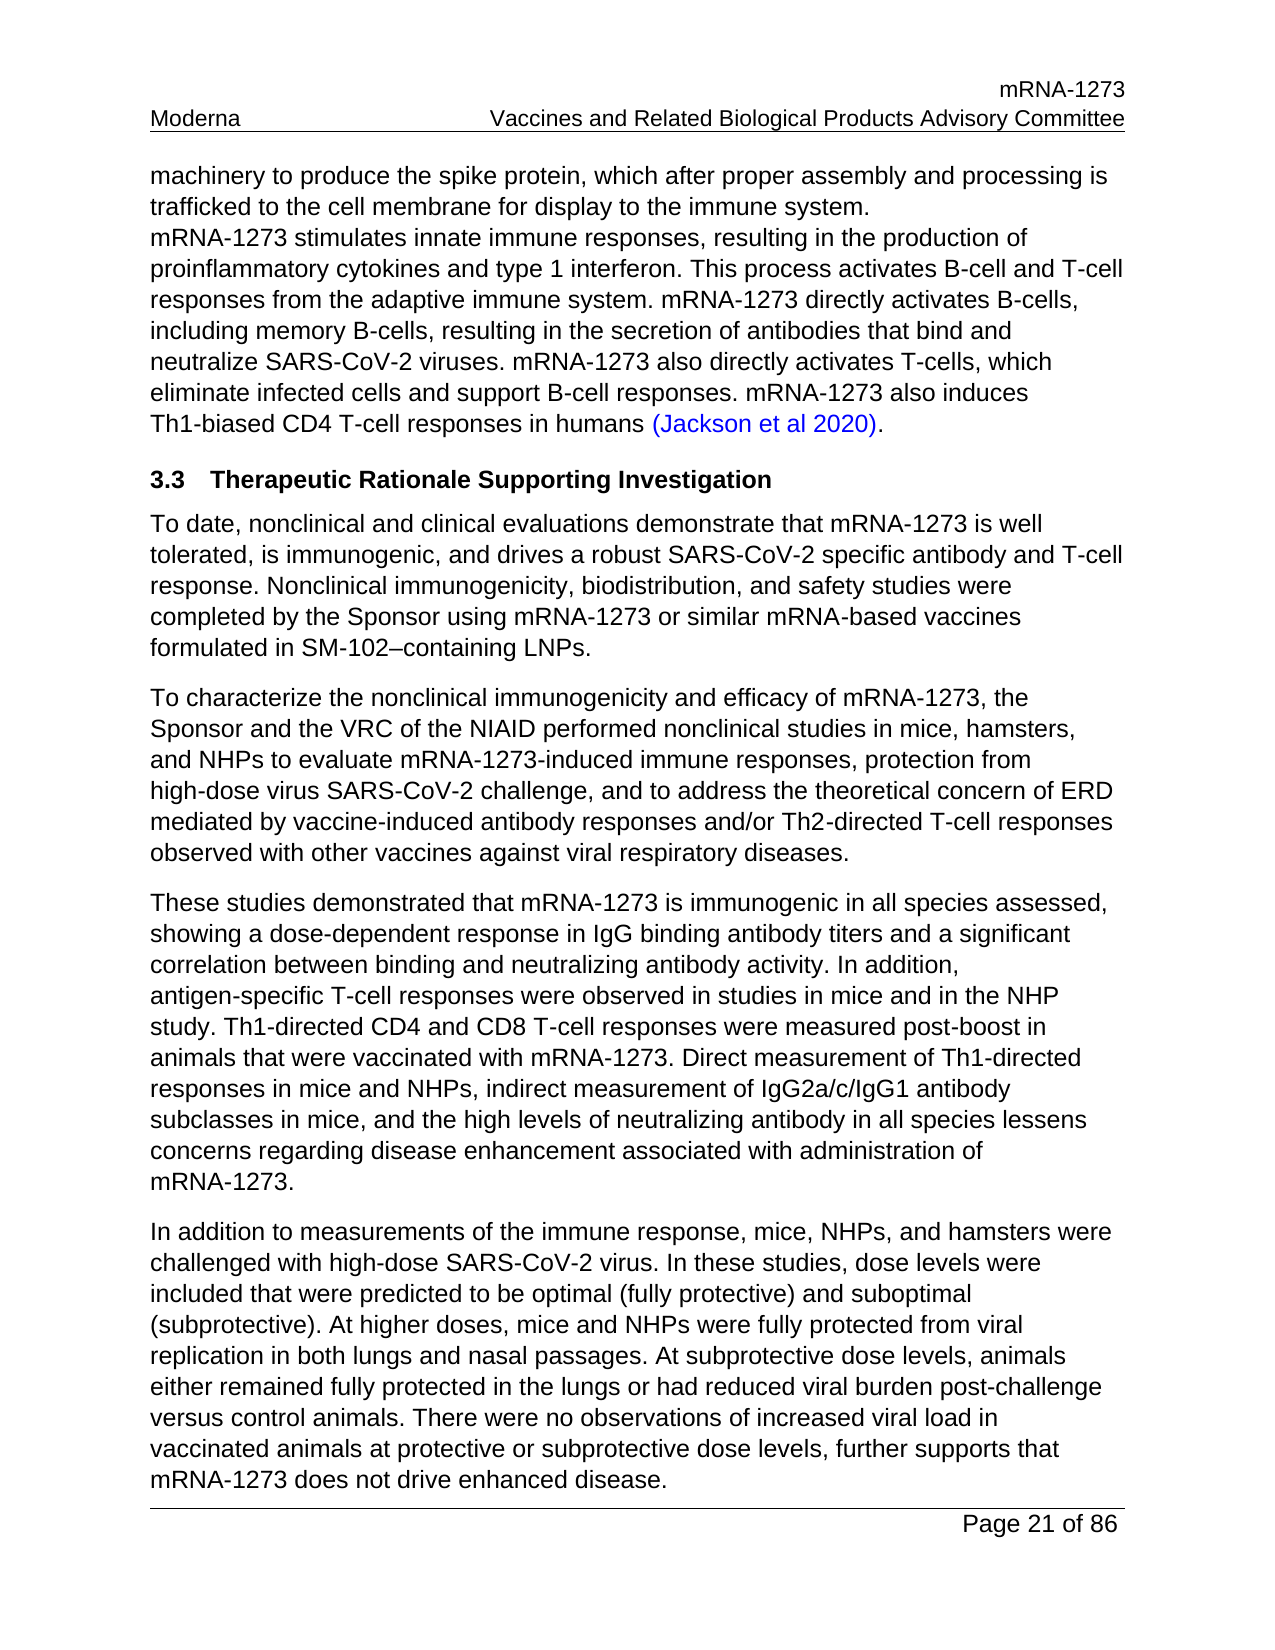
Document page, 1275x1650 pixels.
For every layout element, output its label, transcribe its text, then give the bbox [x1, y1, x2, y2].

text To date, nonclinical and clinical evaluations demonstrate that mRNA-1273 is well tolerated, is immunogenic, and drives a robust SARS-CoV-2 specific antibody and T-cell response. Nonclinical immunogenicity, biodistribution, and safety studies were completed by the Sponsor using mRNA-1273 or similar mRNA-based vaccines formulated in SM-102–containing LNPs. [150, 509, 1125, 662]
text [150, 161, 1125, 221]
text These studies demonstrated that mRNA-1273 is immunogenic in all species assessed, showing a dose-dependent response in IgG binding antibody titers and a significant correlation between binding and neutralizing antibody activity. In addition, antigen-specific T-cell responses were observed in studies in mice and in the NHP study. Th1-directed CD4 and CD8 T-cell responses were measured post-boost in animals that were vaccinated with mRNA-1273. Direct measurement of Th1-directed responses in mice and NHPs, indirect measurement of IgG2a/c/IgG1 antibody subclasses in mice, and the high levels of neutralizing antibody in all species lessens concerns regarding disease enhancement associated with administration of mRNA-1273. [150, 888, 1125, 1196]
text mRNA-1273 stimulates innate immune responses, resulting in the production of proinflammatory cytokines and type 1 interferon. This process activates B-cell and T-cell responses from the adaptive immune system. mRNA-1273 directly activates B-cells, including memory B-cells, resulting in the secretion of antibodies that bind and neutralize SARS-CoV-2 viruses. mRNA-1273 also directly activates T-cells, which eliminate infected cells and support B-cell responses. mRNA-1273 also induces Th1-biased CD4 T-cell responses in humans (Jackson et al 2020). [150, 223, 1125, 438]
text To characterize the nonclinical immunogenicity and efficacy of mRNA-1273, the Sponsor and the VRC of the NIAID performed nonclinical studies in mice, hamsters, and NHPs to evaluate mRNA-1273-induced immune responses, protection from high-dose virus SARS-CoV-2 challenge, and to address the theoretical concern of ERD mediated by vaccine-induced antibody responses and/or Th2-directed T-cell responses observed with other vaccines against viral respiratory diseases. [150, 683, 1125, 867]
subtitle Therapeutic Rationale Supporting Investigation [150, 465, 1125, 494]
text In addition to measurements of the immune response, mice, NHPs, and hamsters were challenged with high-dose SARS-CoV-2 virus. In these studies, dose levels were included that were predicted to be optimal (fully protective) and suboptimal (subprotective). At higher doses, mice and NHPs were fully protected from viral replication in both lungs and nasal passages. At subprotective dose levels, animals either remained fully protected in the lungs or had reduced viral burden post-challenge versus control animals. There were no observations of increased viral load in vaccinated animals at protective or subprotective dose levels, further supports that mRNA-1273 does not drive enhanced disease. [150, 1217, 1125, 1494]
